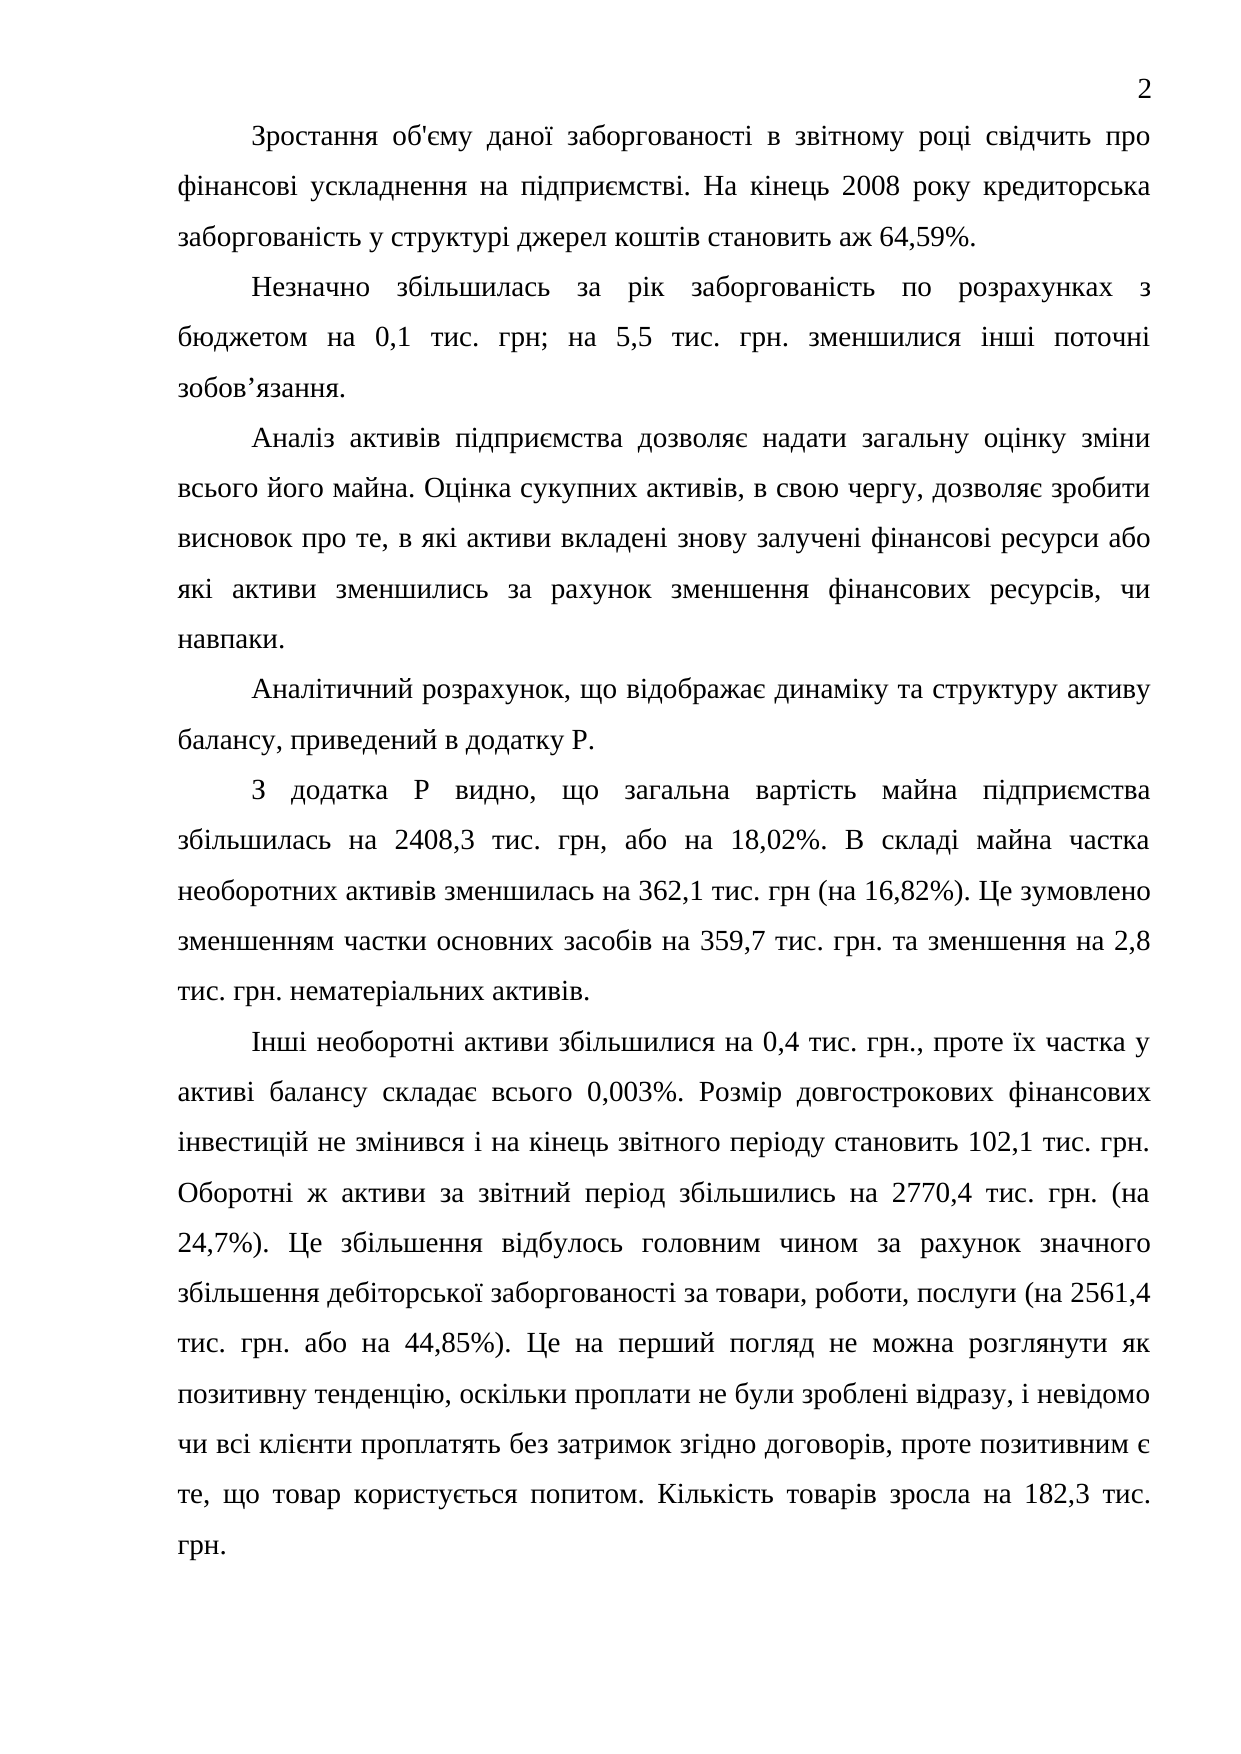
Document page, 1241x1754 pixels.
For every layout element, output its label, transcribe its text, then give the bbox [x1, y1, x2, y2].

text Аналіз активів підприємства дозволяє надати загальну оцінку зміни всього його майна. Оцінка сукупних активів, в свою чергу, дозволяє зробити висновок про те, в які активи вкладені знову залучені фінансові ресурси або які активи зменшились за рахунок зменшення фінансових ресурсів, чи навпаки. [177, 420, 1152, 655]
text Зростання об'єму даної заборгованості в звітному році свідчить про фінансові ускладнення на підприємстві. На кінець 2008 року кредиторська заборгованість у структурі джерел коштів становить аж 64,59%. [177, 118, 1152, 252]
text Інші необоротні активи збільшилися на 0,4 тис. грн., проте їх частка у активі балансу складає всього 0,003%. Розмір довгострокових фінансових інвестицій не змінився і на кінець звітного періоду становить 102,1 тис. грн. Оборотні ж активи за звітний період збільшились на 2770,4 тис. грн. (на 24,7%). Це збільшення відбулось головним чином за рахунок значного збільшення дебіторської заборгованості за товари, роботи, послуги (на 2561,4 тис. грн. або на 44,85%). Це на перший погляд не можна розглянути як позитивну тенденцію, оскільки проплати не були зроблені відразу, і невідомо чи всі клієнти проплатять без затримок згідно договорів, проте позитивним є те, що товар користується попитом. Кількість товарів зросла на 182,3 тис. грн. [177, 1024, 1152, 1560]
text Незначно збільшилась за рік заборгованість по розрахунках з бюджетом на 0,1 тис. грн; на 5,5 тис. грн. зменшилися інші поточні зобов’язання. [177, 269, 1152, 403]
text Аналітичний розрахунок, що відображає динаміку та структуру активу балансу, приведений в додатку Р. [177, 672, 1152, 755]
text З додатка Р видно, що загальна вартість майна підприємства збільшилась на 2408,3 тис. грн, або на 18,02%. В складі майна частка необоротних активів зменшилась на 362,1 тис. грн (на 16,82%). Це зумовлено зменшенням частки основних засобів на 359,7 тис. грн. та зменшення на 2,8 тис. грн. нематеріальних активів. [177, 772, 1152, 1007]
